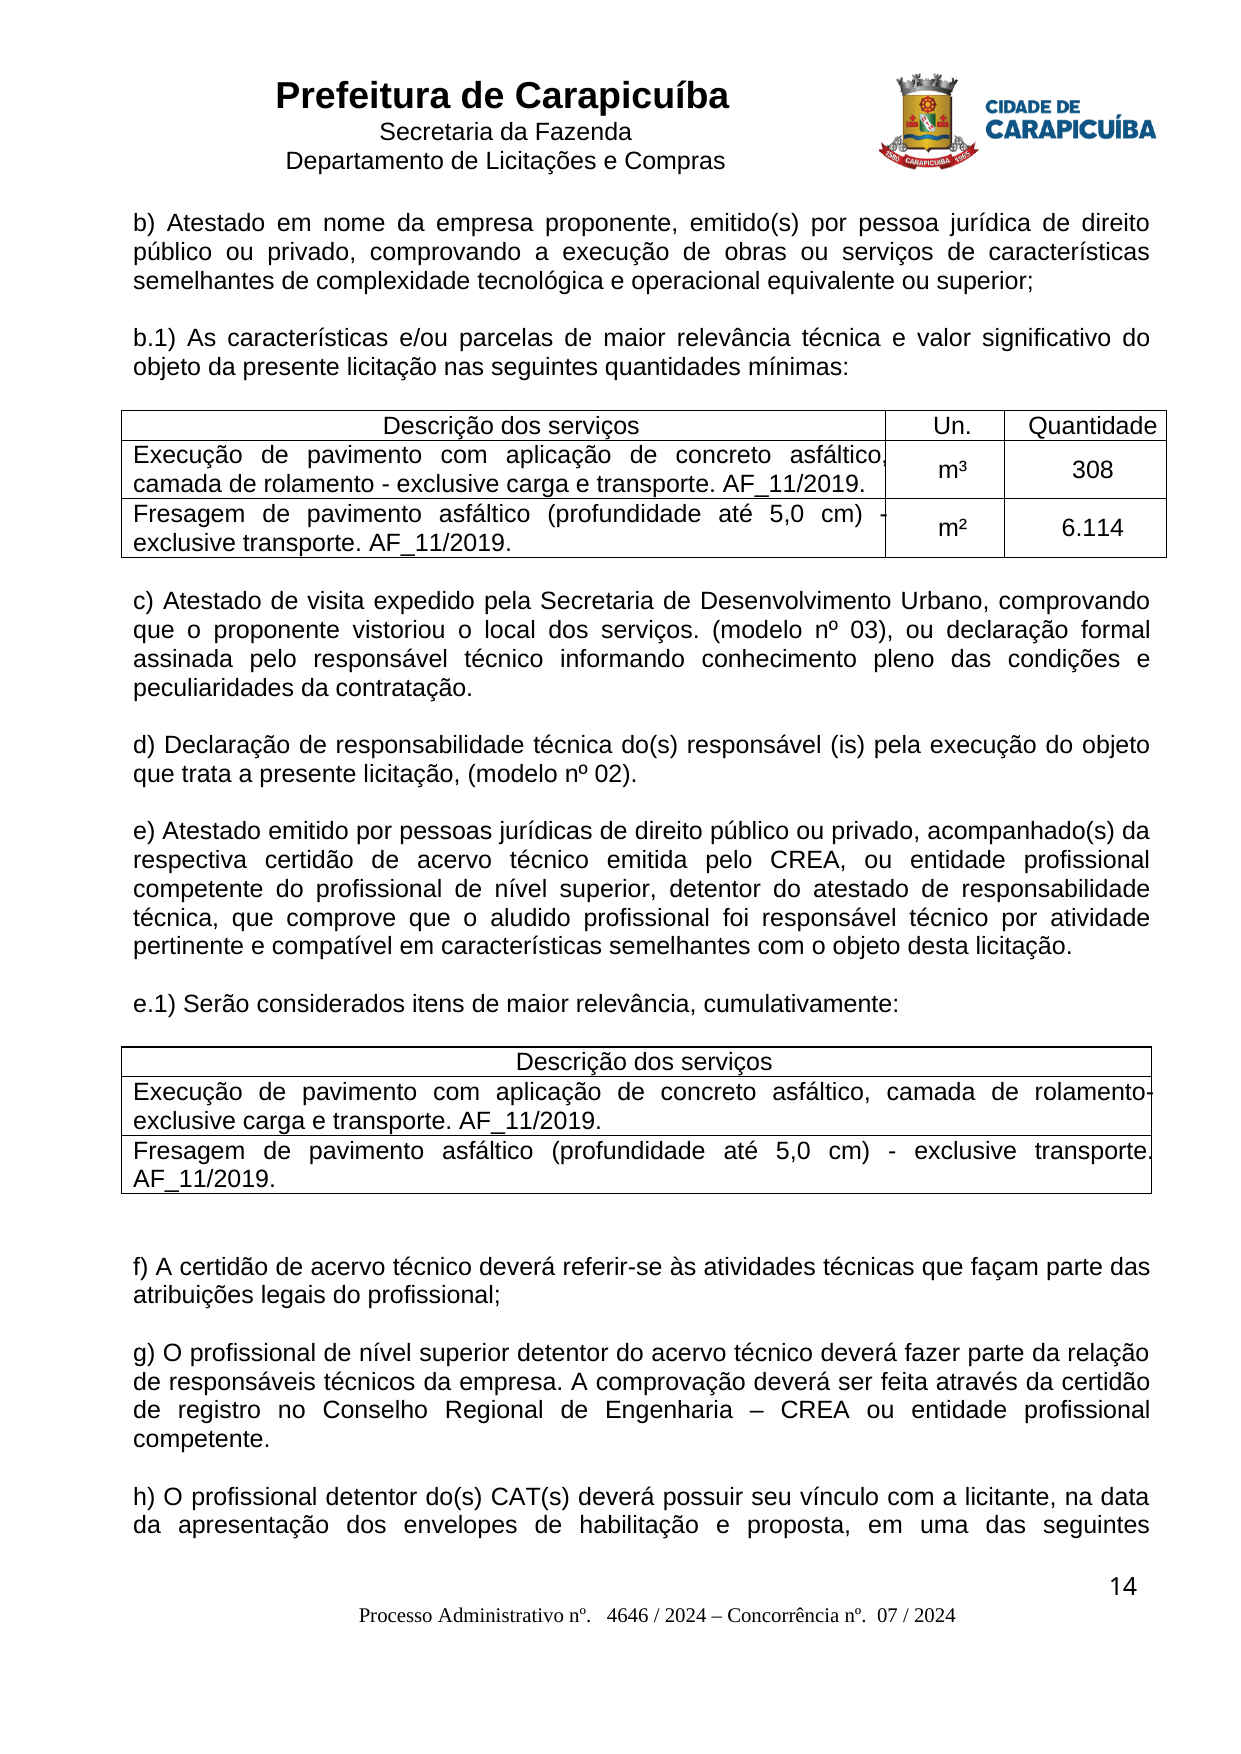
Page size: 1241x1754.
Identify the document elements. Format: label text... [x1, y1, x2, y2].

picture [877, 65, 1159, 172]
table_header Un. [886, 411, 1004, 439]
table_header Descrição dos serviços [122, 1048, 1151, 1076]
table_cell Execução de pavimento com aplicação de concreto asfáltico, camada de rolamento- exclusive carga e transporte. AF_11/2019. [122, 1077, 1151, 1135]
table_cell 6.114 [1005, 499, 1166, 557]
table_cell 308 [1005, 441, 1166, 498]
text d) Declaração de responsabilidade técnica do(s) responsável (is) pela execução do objeto que trata a presente licitação, (modelo nº 02). [133, 730, 1152, 788]
text f) A certidão de acervo técnico deverá referir-se às atividades técnicas que façam parte das atribuições legais do profissional; [133, 1252, 1152, 1309]
table_cell Fresagem de pavimento asfáltico (profundidade até 5,0 cm) - exclusive transporte. AF_11/2019. [122, 499, 885, 557]
table_cell m² [886, 499, 1004, 557]
table_cell Fresagem de pavimento asfáltico (profundidade até 5,0 cm) - exclusive transporte. AF_11/2019. [122, 1136, 1151, 1193]
table_header Descrição dos serviços [122, 411, 885, 439]
text c) Atestado de visita expedido pela Secretaria de Desenvolvimento Urbano, comprovando que o proponente vistoriou o local dos serviços. (modelo nº 03), ou declaração formal assinada pelo responsável técnico informando conhecimento pleno das condições e peculiaridades da contratação. [133, 586, 1152, 701]
text g) O profissional de nível superior detentor do acervo técnico deverá fazer parte da relação de responsáveis técnicos da empresa. A comprovação deverá ser feita através da certidão de registro no Conselho Regional de Engenharia – CREA ou entidade profissional competente. [133, 1338, 1152, 1453]
table_header Quantidade [1005, 411, 1166, 439]
text e) Atestado emitido por pessoas jurídicas de direito público ou privado, acompanhado(s) da respectiva certidão de acervo técnico emitida pelo CREA, ou entidade profissional competente do profissional de nível superior, detentor do atestado de responsabilidade técnica, que comprove que o aludido profissional foi responsável técnico por atividade pertinente e compatível em características semelhantes com o objeto desta licitação. [133, 816, 1152, 960]
text e.1) Serão considerados itens de maior relevância, cumulativamente: [133, 989, 1152, 1018]
text b) Atestado em nome da empresa proponente, emitido(s) por pessoa jurídica de direito público ou privado, comprovando a execução de obras ou serviços de características semelhantes de complexidade tecnológica e operacional equivalente ou superior; [133, 208, 1152, 295]
table_cell Execução de pavimento com aplicação de concreto asfáltico, camada de rolamento - exclusive carga e transporte. AF_11/2019. [122, 441, 885, 498]
table_cell m³ [886, 441, 1004, 498]
text b.1) As características e/ou parcelas de maior relevância técnica e valor significativo do objeto da presente licitação nas seguintes quantidades mínimas: [133, 323, 1152, 381]
